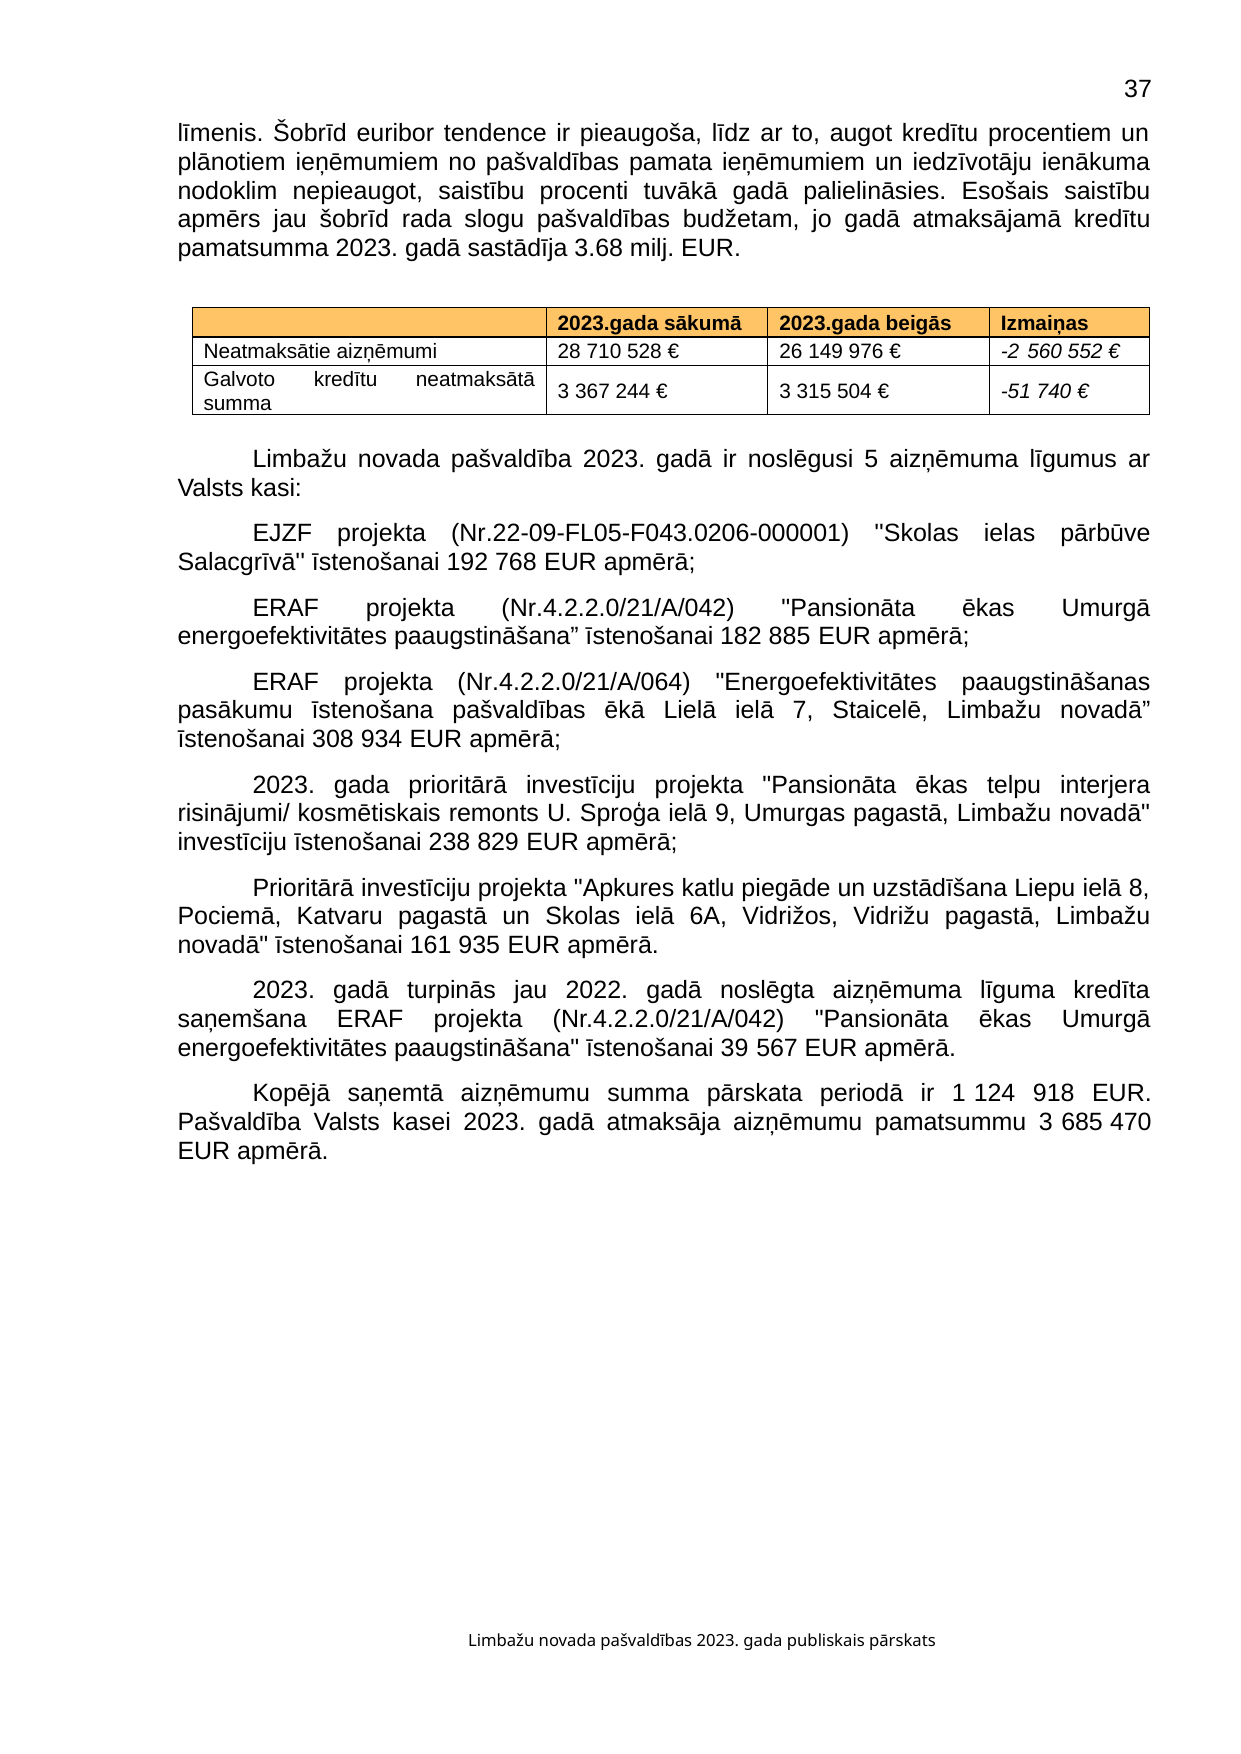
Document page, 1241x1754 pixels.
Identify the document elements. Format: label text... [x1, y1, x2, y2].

text EJZF projekta (Nr.22-09-FL05-F043.0206-000001) ''Skolas ielas pārbūve Salacgrīvā'' īstenošanai 192 768 EUR apmērā; [177, 518, 1152, 576]
table_cell 26 149 976 € [768, 338, 989, 365]
table_cell 3 367 244 € [547, 366, 767, 414]
text Limbažu novada pašvaldība 2023. gadā ir noslēgusi 5 aizņēmuma līgumus ar Valsts kasi: [177, 444, 1152, 502]
text ERAF projekta (Nr.4.2.2.0/21/A/064) "Energoefektivitātes paaugstināšanas pasākumu īstenošana pašvaldības ēkā Lielā ielā 7, Staicelē, Limbažu novadā” īstenošanai 308 934 EUR apmērā; [177, 667, 1152, 753]
table_cell -2 560 552 € [990, 338, 1149, 365]
text Prioritārā investīciju projekta "Apkures katlu piegāde un uzstādīšana Liepu ielā 8, Pociemā, Katvaru pagastā un Skolas ielā 6A, Vidrižos, Vidrižu pagastā, Limbažu novadā" īstenošanai 161 935 EUR apmērā. [177, 872, 1152, 959]
table_header 2023.gada beigās [768, 308, 989, 336]
table_cell Galvoto kredītu neatmaksātā summa [193, 366, 546, 414]
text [177, 118, 1152, 262]
table_cell Neatmaksātie aizņēmumi [193, 338, 546, 365]
text Kopējā saņemtā aizņēmumu summa pārskata periodā ir 1 124 918 EUR. Pašvaldība Valsts kasei 2023. gadā atmaksāja aizņēmumu pamatsummu 3 685 470 EUR apmērā. [177, 1078, 1152, 1164]
text 2023. gadā turpinās jau 2022. gadā noslēgta aizņēmuma līguma kredīta saņemšana ERAF projekta (Nr.4.2.2.0/21/A/042) "Pansionāta ēkas Umurgā energoefektivitātes paaugstināšana" īstenošanai 39 567 EUR apmērā. [177, 975, 1152, 1062]
table_cell 3 315 504 € [768, 366, 989, 414]
table_header 2023.gada sākumā [547, 308, 767, 336]
table_header Izmaiņas [990, 308, 1149, 336]
table_header [193, 308, 546, 336]
table_cell 28 710 528 € [547, 338, 767, 365]
table_cell -51 740 € [990, 366, 1149, 414]
text 2023. gada prioritārā investīciju projekta "Pansionāta ēkas telpu interjera risinājumi/ kosmētiskais remonts U. Sproģa ielā 9, Umurgas pagastā, Limbažu novadā" investīciju īstenošanai 238 829 EUR apmērā; [177, 769, 1152, 856]
text ERAF projekta (Nr.4.2.2.0/21/A/042) "Pansionāta ēkas Umurgā energoefektivitātes paaugstināšana” īstenošanai 182 885 EUR apmērā; [177, 592, 1152, 650]
